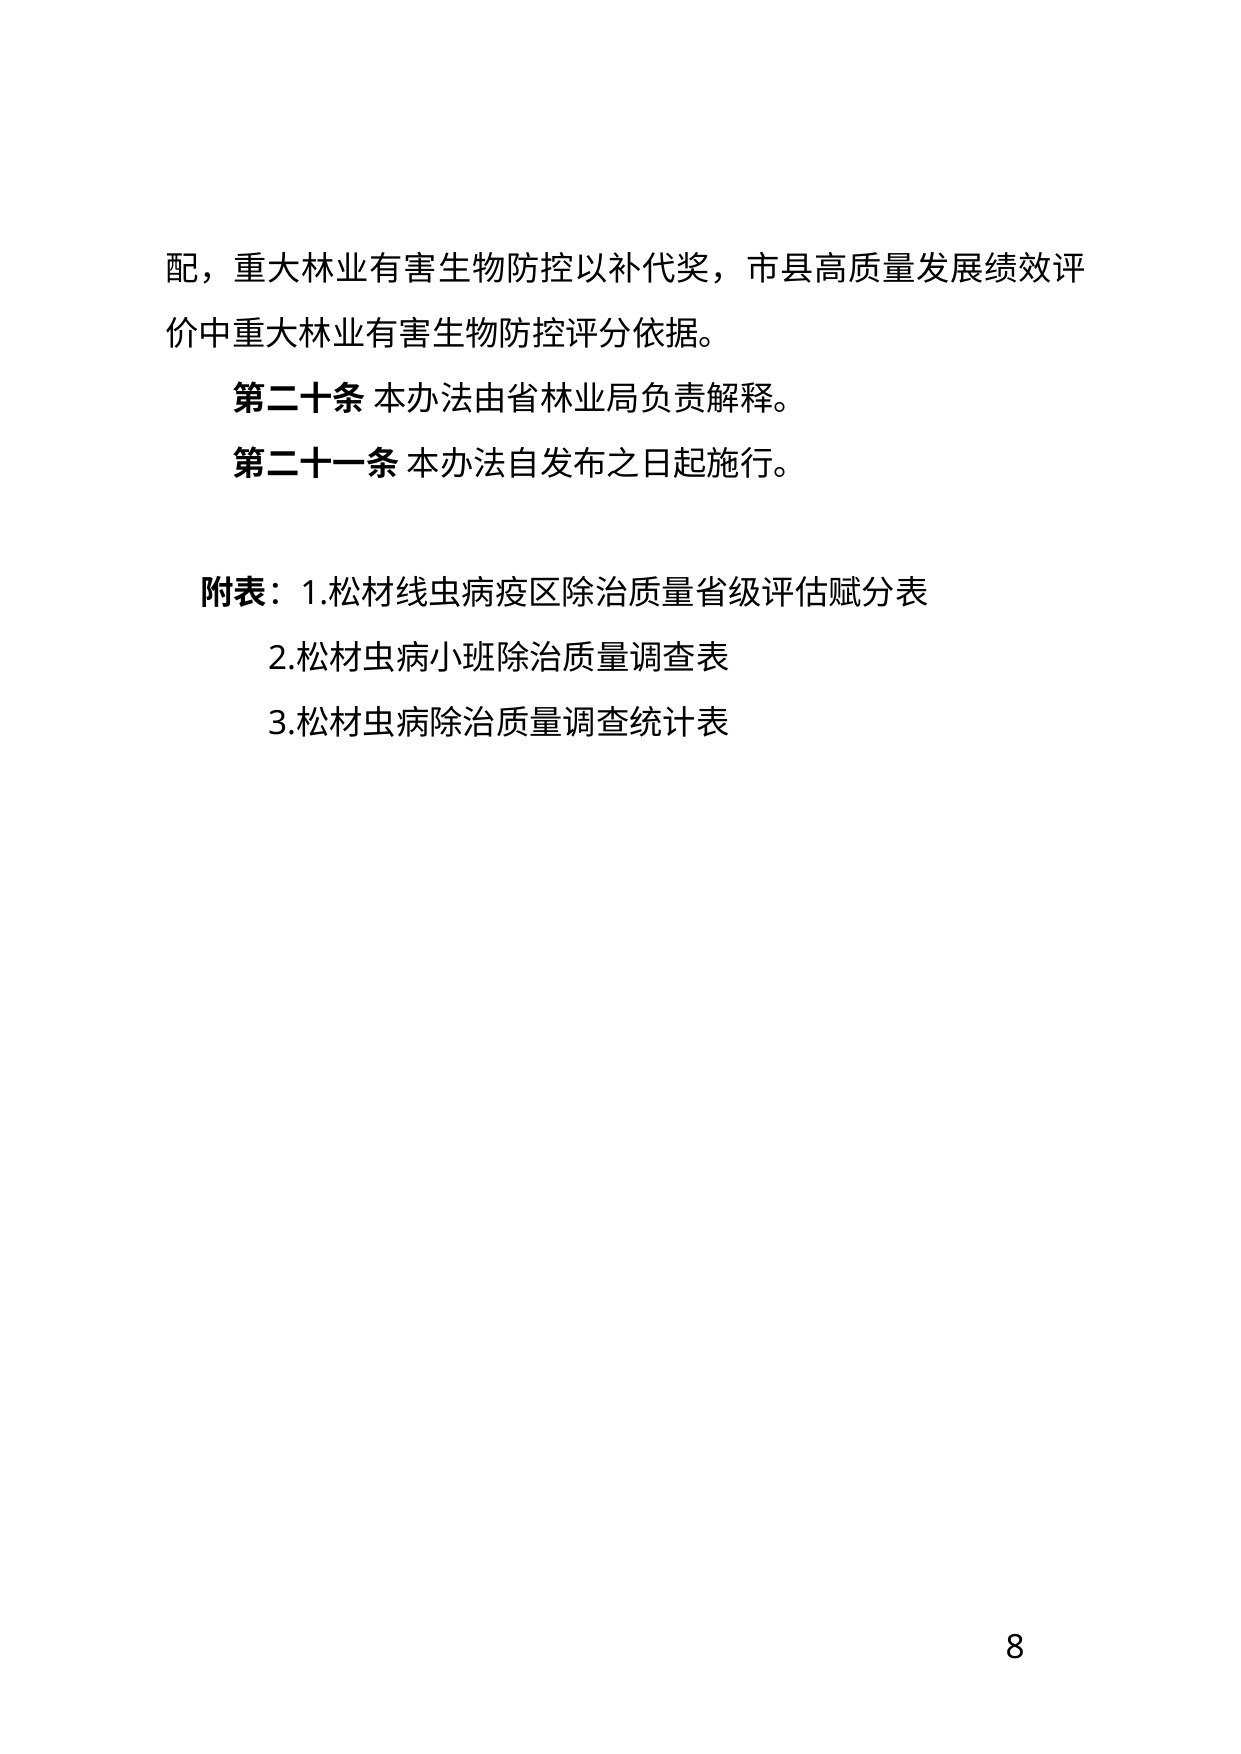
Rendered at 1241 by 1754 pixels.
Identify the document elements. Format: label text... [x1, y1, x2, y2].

text 第二十一条 本办法自发布之日起施行。 [165, 428, 1087, 493]
text 2.松材虫病小班除治质量调查表 [165, 623, 1087, 688]
text 第二十条 本办法由省林业局负责解释。 [165, 363, 1087, 428]
text 3.松材虫病除治质量调查统计表 [165, 688, 1087, 753]
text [165, 233, 1087, 363]
text 附表：1.松材线虫病疫区除治质量省级评估赋分表 [165, 493, 1087, 623]
